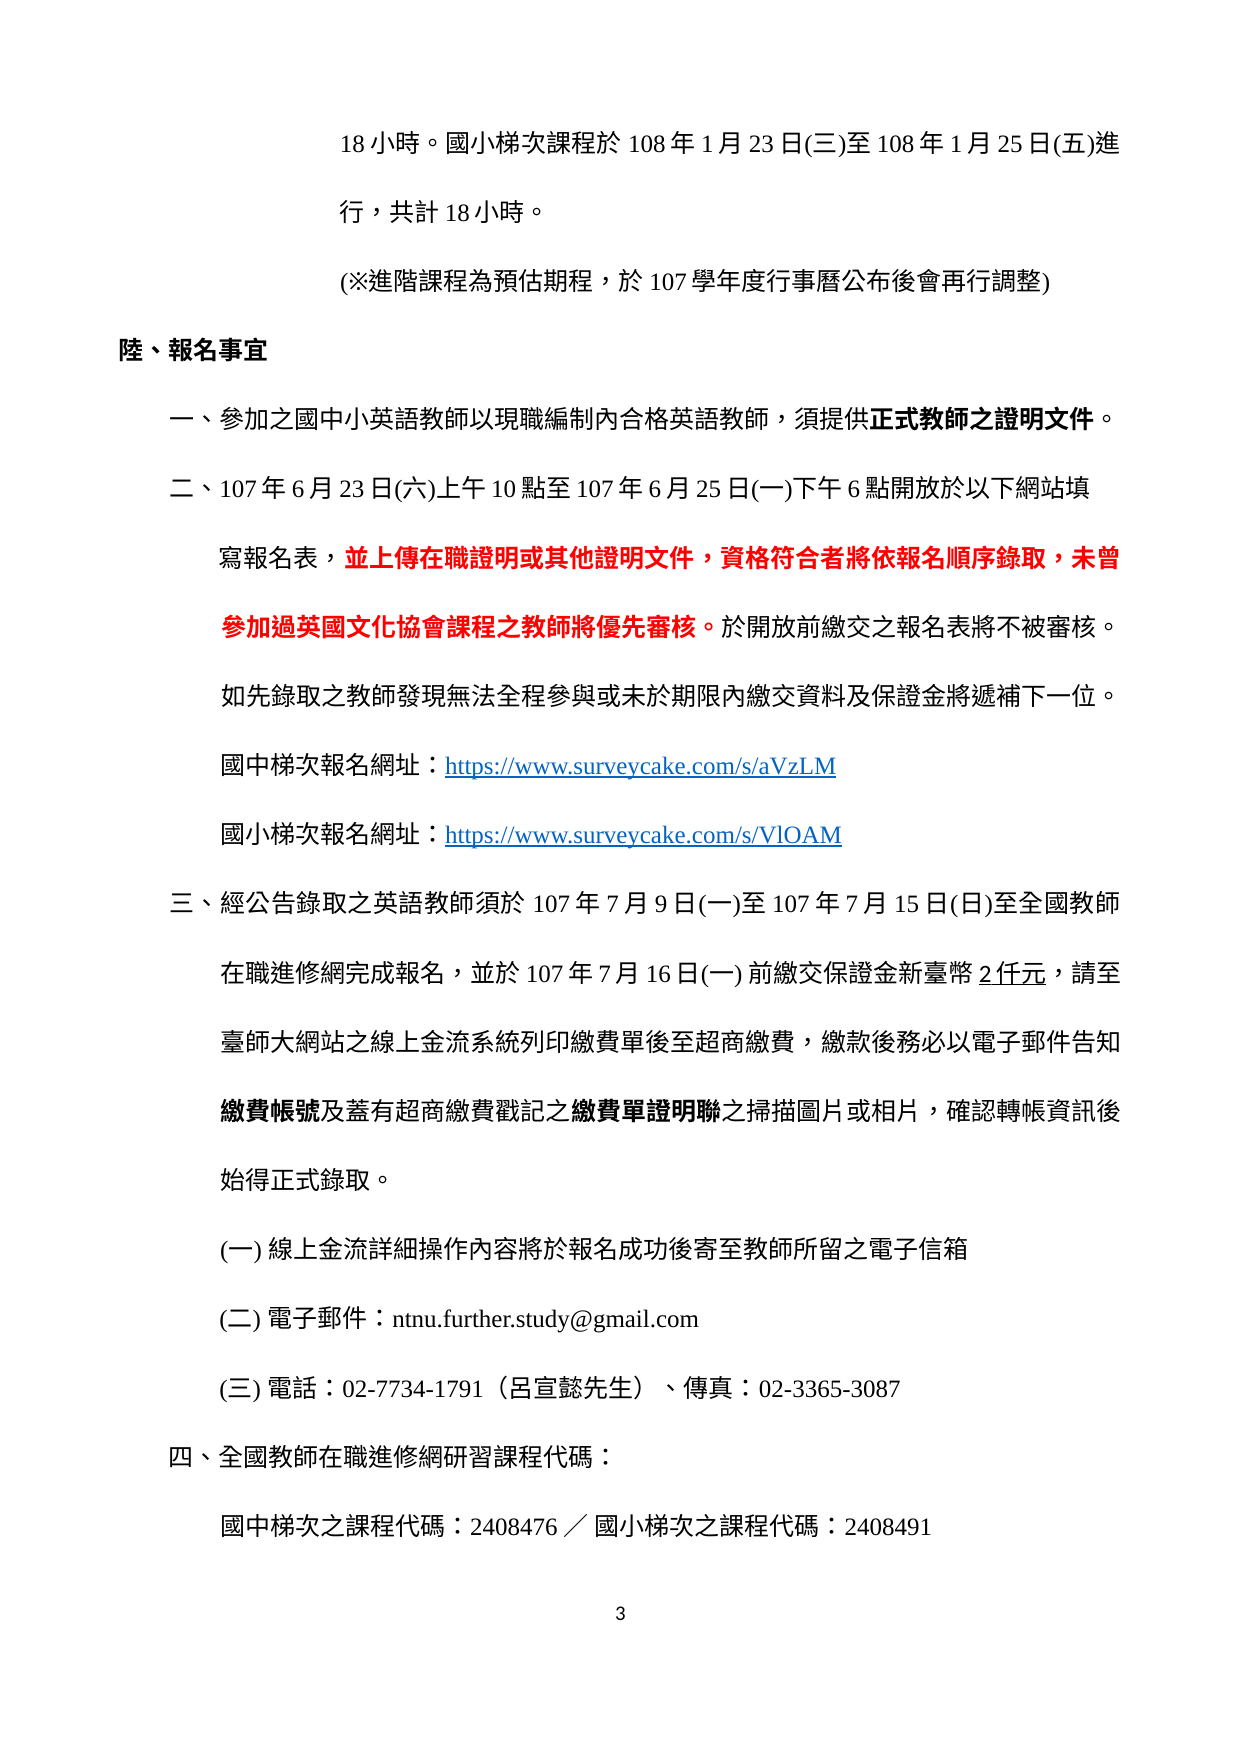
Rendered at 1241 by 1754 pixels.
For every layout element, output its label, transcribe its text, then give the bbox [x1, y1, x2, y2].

text 寫報名表，並上傳在職證明或其他證明文件，資格符合者將依報名順序錄取，未曾參加過英國文化協會課程之教師將優先審核。於開放前繳交之報名表將不被審核。如先錄取之教師發現無法全程參與或未於期限內繳交資料及保證金將遞補下一位。 [219, 522, 1122, 729]
text 國小梯次報名網址：https://www.surveycake.com/s/VlOAM [169, 798, 1122, 867]
text 陸、報名事宜 [118, 314, 1122, 383]
text (三) 電話：02-7734-1791（呂宣懿先生）、傳真：02-3365-3087 [219, 1352, 1122, 1421]
text (一) 線上金流詳細操作內容將於報名成功後寄至教師所留之電子信箱 [169, 1213, 1122, 1282]
text 國中梯次報名網址：https://www.surveycake.com/s/aVzLM [169, 729, 1122, 798]
text 二、107年6月23日(六)上午10點至107年6月25日(一)下午6點開放於以下網站填 [169, 452, 1122, 522]
text 三、經公告錄取之英語教師須於107年7月9日(一)至107年7月15日(日)至全國教師在職進修網完成報名，並於107年7月16日(一) 前繳交保證金新臺幣2仟元，請至臺師大網站之線上金流系統列印繳費單後至超商繳費，繳款後務必以電子郵件告知繳費帳號及蓋有超商繳費戳記之繳費單證明聯之掃描圖片或相片，確認轉帳資訊後始得正式錄取。 [169, 867, 1122, 1213]
text (※進階課程為預估期程，於 107學年度行事曆公布後會再行調整) [163, 245, 1122, 314]
text 國中梯次之課程代碼：2408476 ／ 國小梯次之課程代碼：2408491 [220, 1490, 1122, 1559]
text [163, 107, 1122, 245]
text 四、全國教師在職進修網研習課程代碼： [118, 1421, 1122, 1490]
text 一、參加之國中小英語教師以現職編制內合格英語教師，須提供正式教師之證明文件。 [169, 383, 1122, 452]
text (二) 電子郵件：ntnu.further.study@gmail.com [219, 1282, 1122, 1352]
